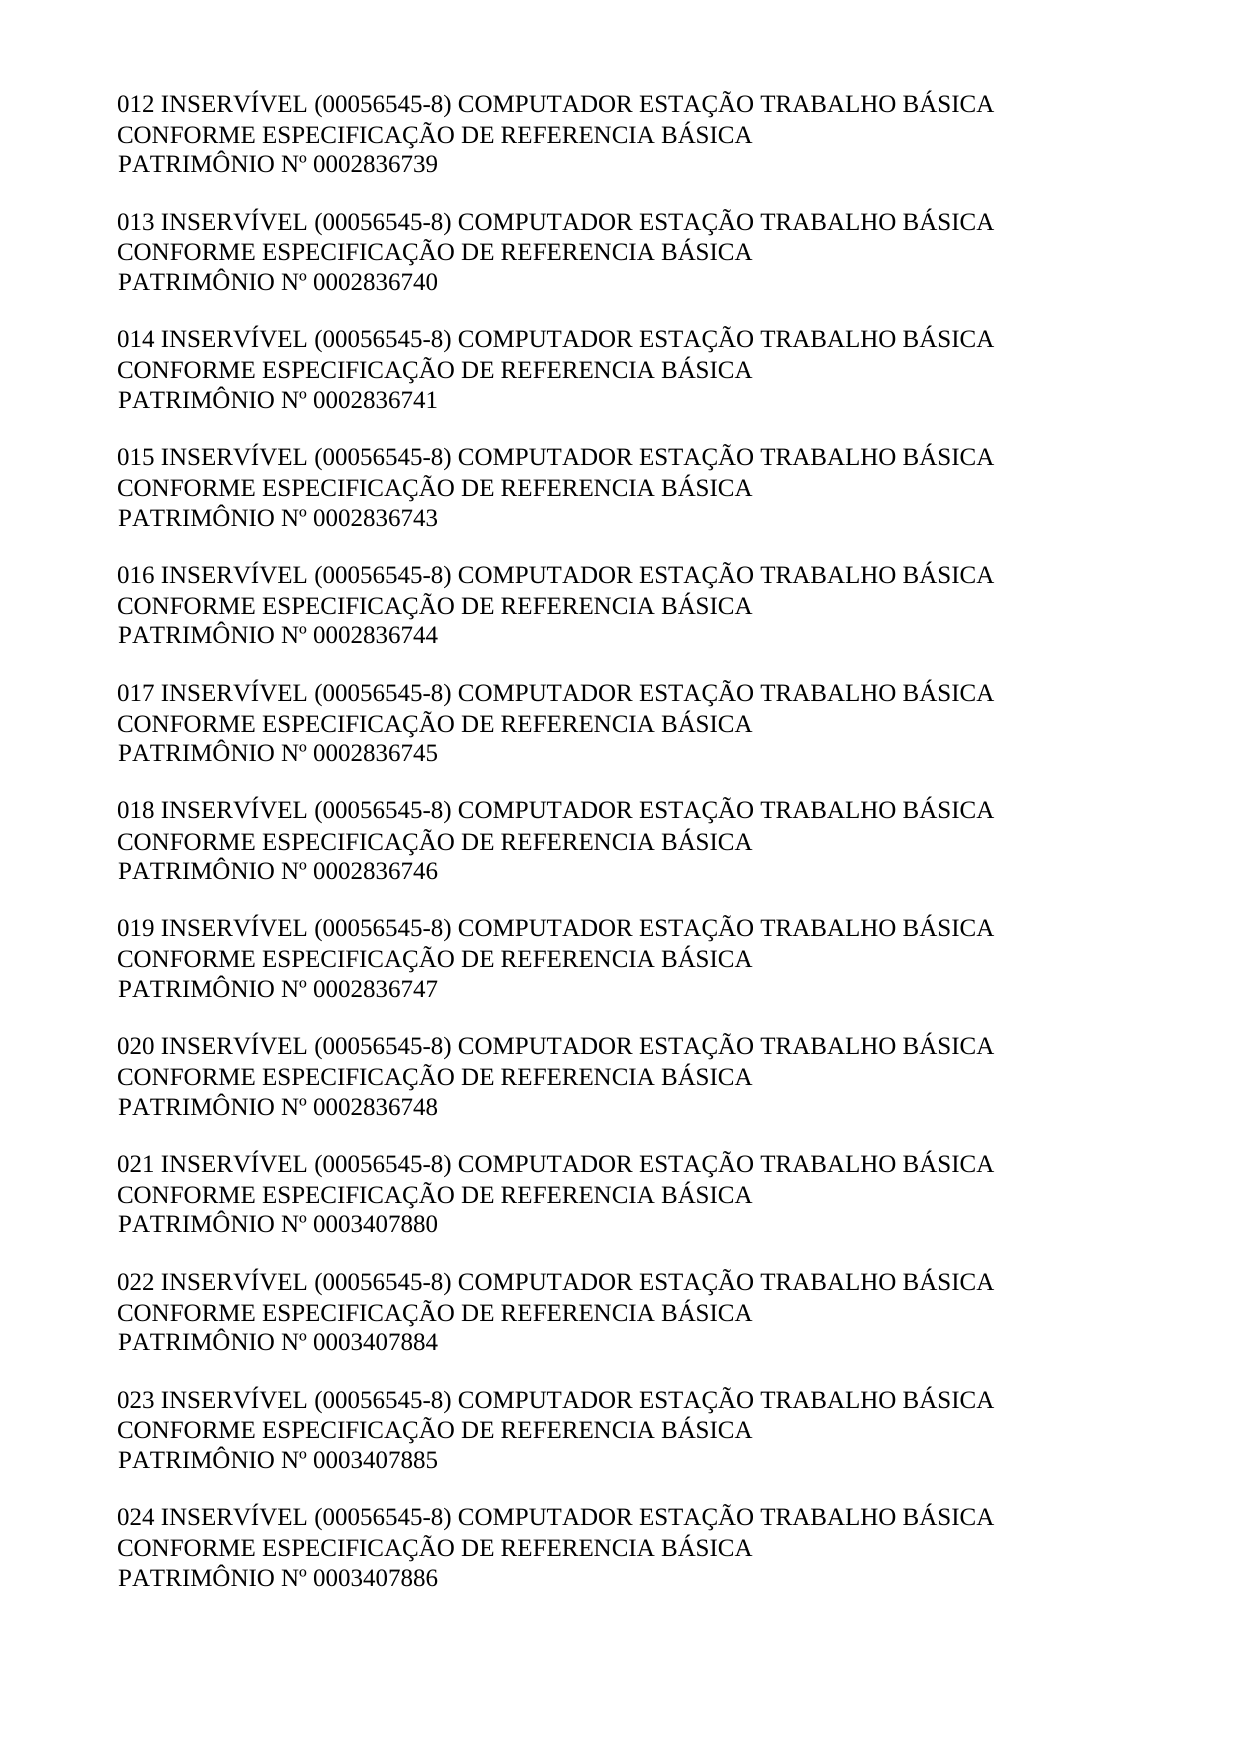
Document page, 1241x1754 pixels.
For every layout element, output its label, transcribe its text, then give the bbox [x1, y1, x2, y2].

text CONFORME ESPECIFICAÇÃO DE REFERENCIA BÁSICA PATRIMÔNIO Nº 0002836745 [117, 709, 905, 767]
text CONFORME ESPECIFICAÇÃO DE REFERENCIA BÁSICA PATRIMÔNIO Nº 0003407886 [117, 1533, 905, 1592]
text 013 INSERVÍVEL (00056545-8) COMPUTADOR ESTAÇÃO TRABALHO BÁSICA [117, 207, 1153, 235]
text 016 INSERVÍVEL (00056545-8) COMPUTADOR ESTAÇÃO TRABALHO BÁSICA [117, 560, 1153, 589]
text 019 INSERVÍVEL (00056545-8) COMPUTADOR ESTAÇÃO TRABALHO BÁSICA [117, 913, 1153, 942]
text CONFORME ESPECIFICAÇÃO DE REFERENCIA BÁSICA PATRIMÔNIO Nº 0003407880 [117, 1180, 905, 1238]
text CONFORME ESPECIFICAÇÃO DE REFERENCIA BÁSICA PATRIMÔNIO Nº 0002836747 [117, 944, 905, 1003]
text 018 INSERVÍVEL (00056545-8) COMPUTADOR ESTAÇÃO TRABALHO BÁSICA [117, 796, 1153, 824]
text 023 INSERVÍVEL (00056545-8) COMPUTADOR ESTAÇÃO TRABALHO BÁSICA [117, 1385, 1153, 1413]
text 015 INSERVÍVEL (00056545-8) COMPUTADOR ESTAÇÃO TRABALHO BÁSICA [117, 442, 1153, 471]
text CONFORME ESPECIFICAÇÃO DE REFERENCIA BÁSICA PATRIMÔNIO Nº 0003407885 [117, 1416, 905, 1474]
text 021 INSERVÍVEL (00056545-8) COMPUTADOR ESTAÇÃO TRABALHO BÁSICA [117, 1149, 1153, 1178]
text CONFORME ESPECIFICAÇÃO DE REFERENCIA BÁSICA PATRIMÔNIO Nº 0002836746 [117, 827, 905, 885]
text CONFORME ESPECIFICAÇÃO DE REFERENCIA BÁSICA PATRIMÔNIO Nº 0003407884 [117, 1298, 905, 1356]
text 012 INSERVÍVEL (00056545-8) COMPUTADOR ESTAÇÃO TRABALHO BÁSICA [117, 89, 1153, 117]
text 022 INSERVÍVEL (00056545-8) COMPUTADOR ESTAÇÃO TRABALHO BÁSICA [117, 1267, 1153, 1296]
text CONFORME ESPECIFICAÇÃO DE REFERENCIA BÁSICA PATRIMÔNIO Nº 0002836743 [117, 473, 905, 531]
text 014 INSERVÍVEL (00056545-8) COMPUTADOR ESTAÇÃO TRABALHO BÁSICA [117, 324, 1153, 353]
text 017 INSERVÍVEL (00056545-8) COMPUTADOR ESTAÇÃO TRABALHO BÁSICA [117, 678, 1153, 707]
text CONFORME ESPECIFICAÇÃO DE REFERENCIA BÁSICA PATRIMÔNIO Nº 0002836741 [117, 355, 905, 414]
text CONFORME ESPECIFICAÇÃO DE REFERENCIA BÁSICA PATRIMÔNIO Nº 0002836744 [117, 591, 905, 649]
text CONFORME ESPECIFICAÇÃO DE REFERENCIA BÁSICA PATRIMÔNIO Nº 0002836748 [117, 1062, 905, 1121]
text 020 INSERVÍVEL (00056545-8) COMPUTADOR ESTAÇÃO TRABALHO BÁSICA [117, 1031, 1153, 1060]
text 024 INSERVÍVEL (00056545-8) COMPUTADOR ESTAÇÃO TRABALHO BÁSICA [117, 1502, 1153, 1531]
text CONFORME ESPECIFICAÇÃO DE REFERENCIA BÁSICA PATRIMÔNIO Nº 0002836739 [117, 120, 905, 178]
text CONFORME ESPECIFICAÇÃO DE REFERENCIA BÁSICA PATRIMÔNIO Nº 0002836740 [117, 237, 905, 296]
